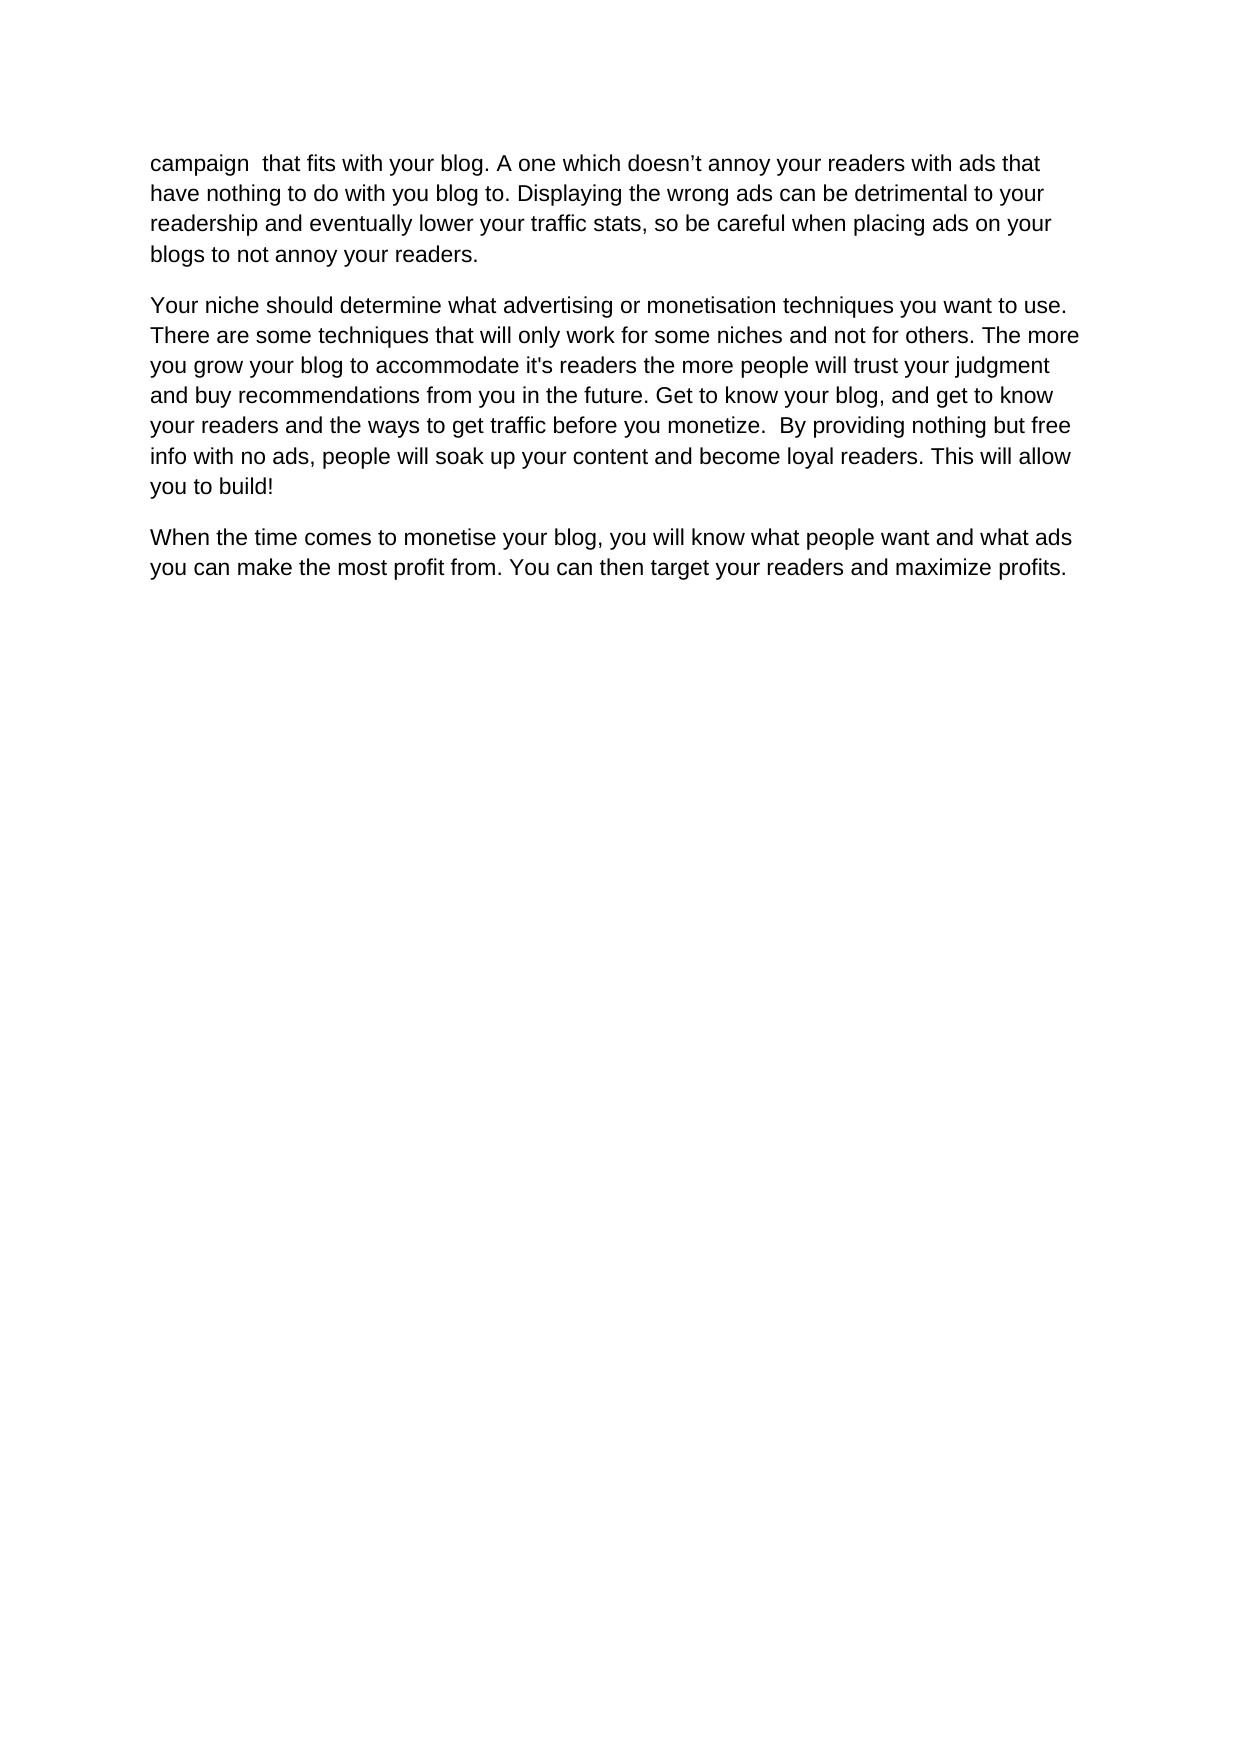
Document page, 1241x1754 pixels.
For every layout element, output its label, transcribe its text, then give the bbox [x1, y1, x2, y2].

text When the time comes to monetise your blog, you will know what people want and what ads you can make the most profit from. You can then target your readers and maximize profits. [150, 524, 1090, 581]
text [150, 150, 1090, 267]
text Your niche should determine what advertising or monetisation techniques you want to use. There are some techniques that will only work for some niches and not for others. The more you grow your blog to accommodate it's readers the more people will trust your judgment and buy recommendations from you in the future. Get to know your blog, and get to know your readers and the ways to get traffic before you monetize. By providing nothing but free info with no ads, people will soak up your content and become loyal readers. This will allow you to build! [150, 292, 1090, 499]
